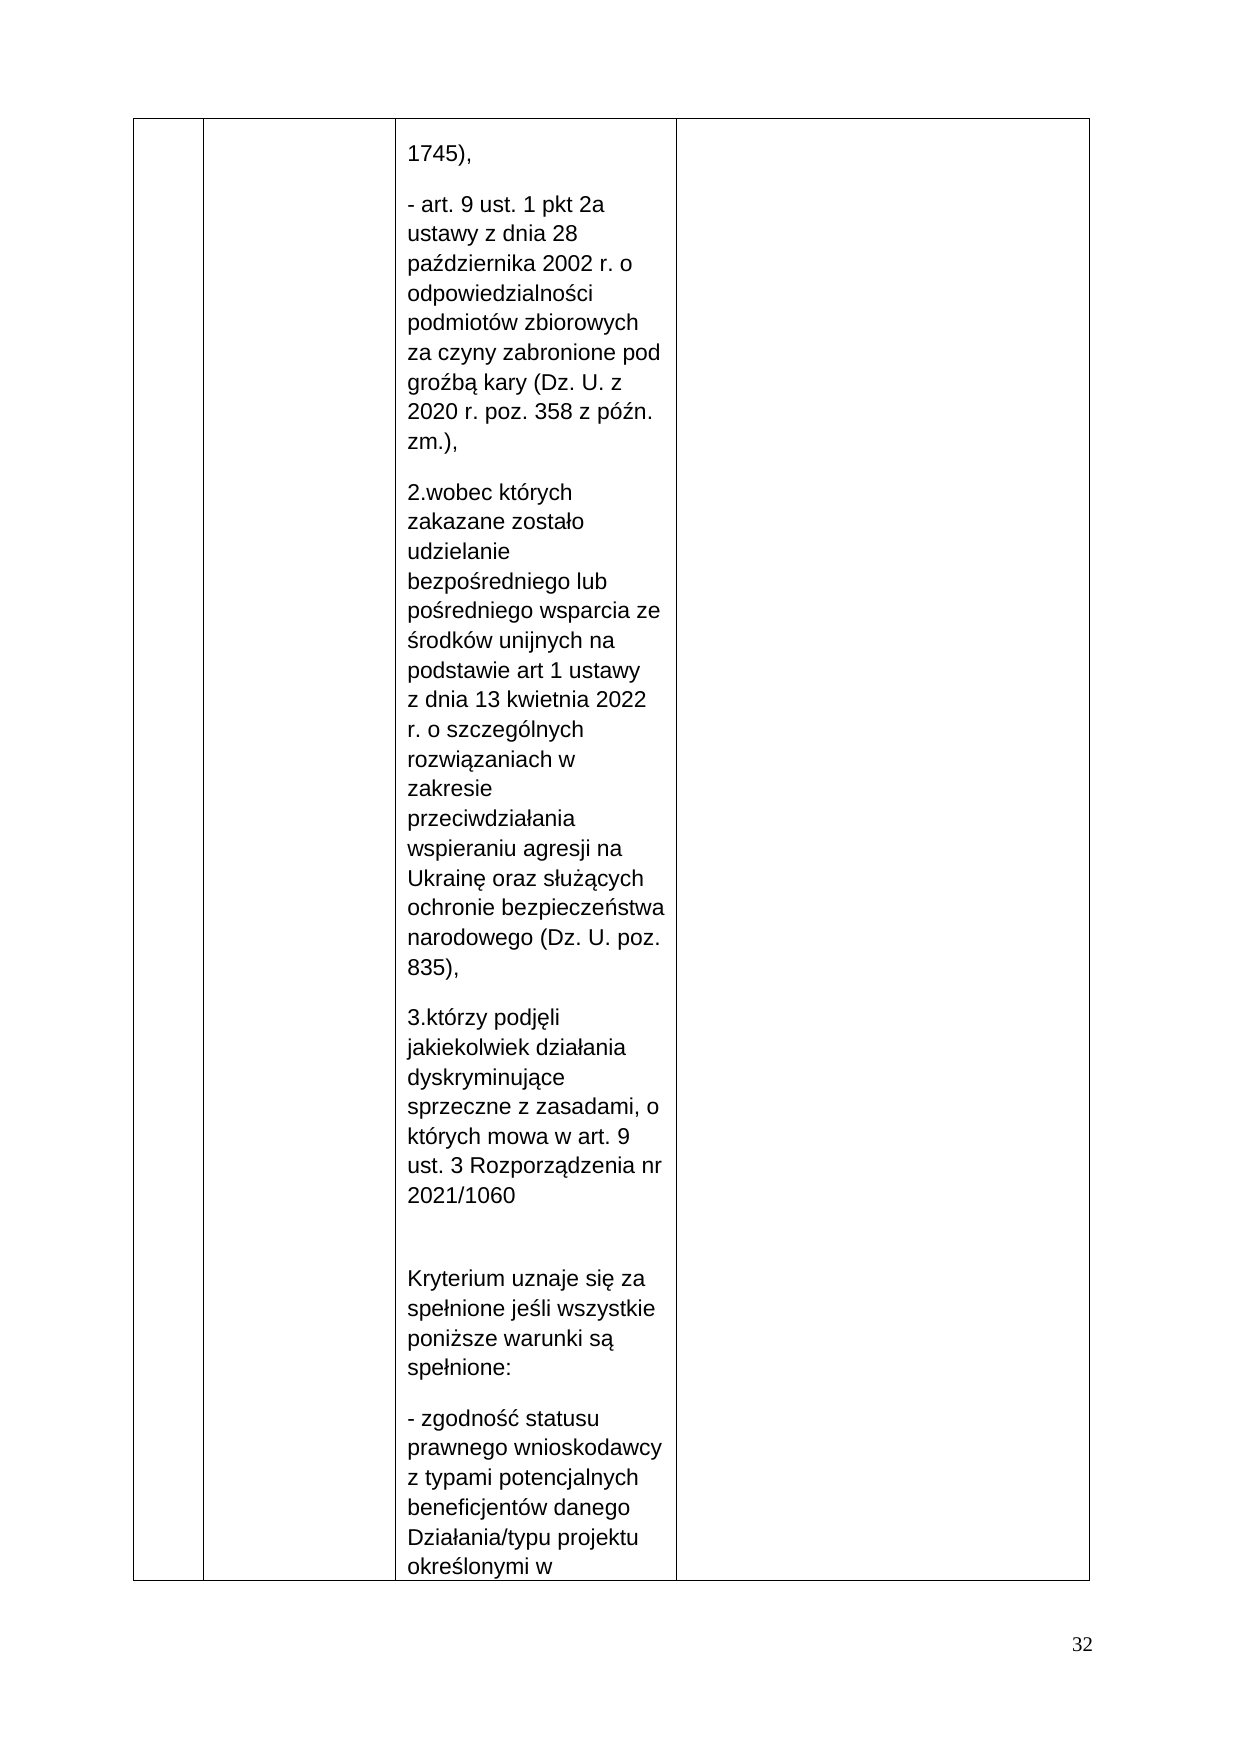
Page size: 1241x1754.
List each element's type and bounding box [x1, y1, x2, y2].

table_cell [134, 119, 203, 1579]
table_cell [204, 119, 395, 1579]
table_cell [396, 119, 676, 1579]
table_cell [677, 119, 1089, 1579]
